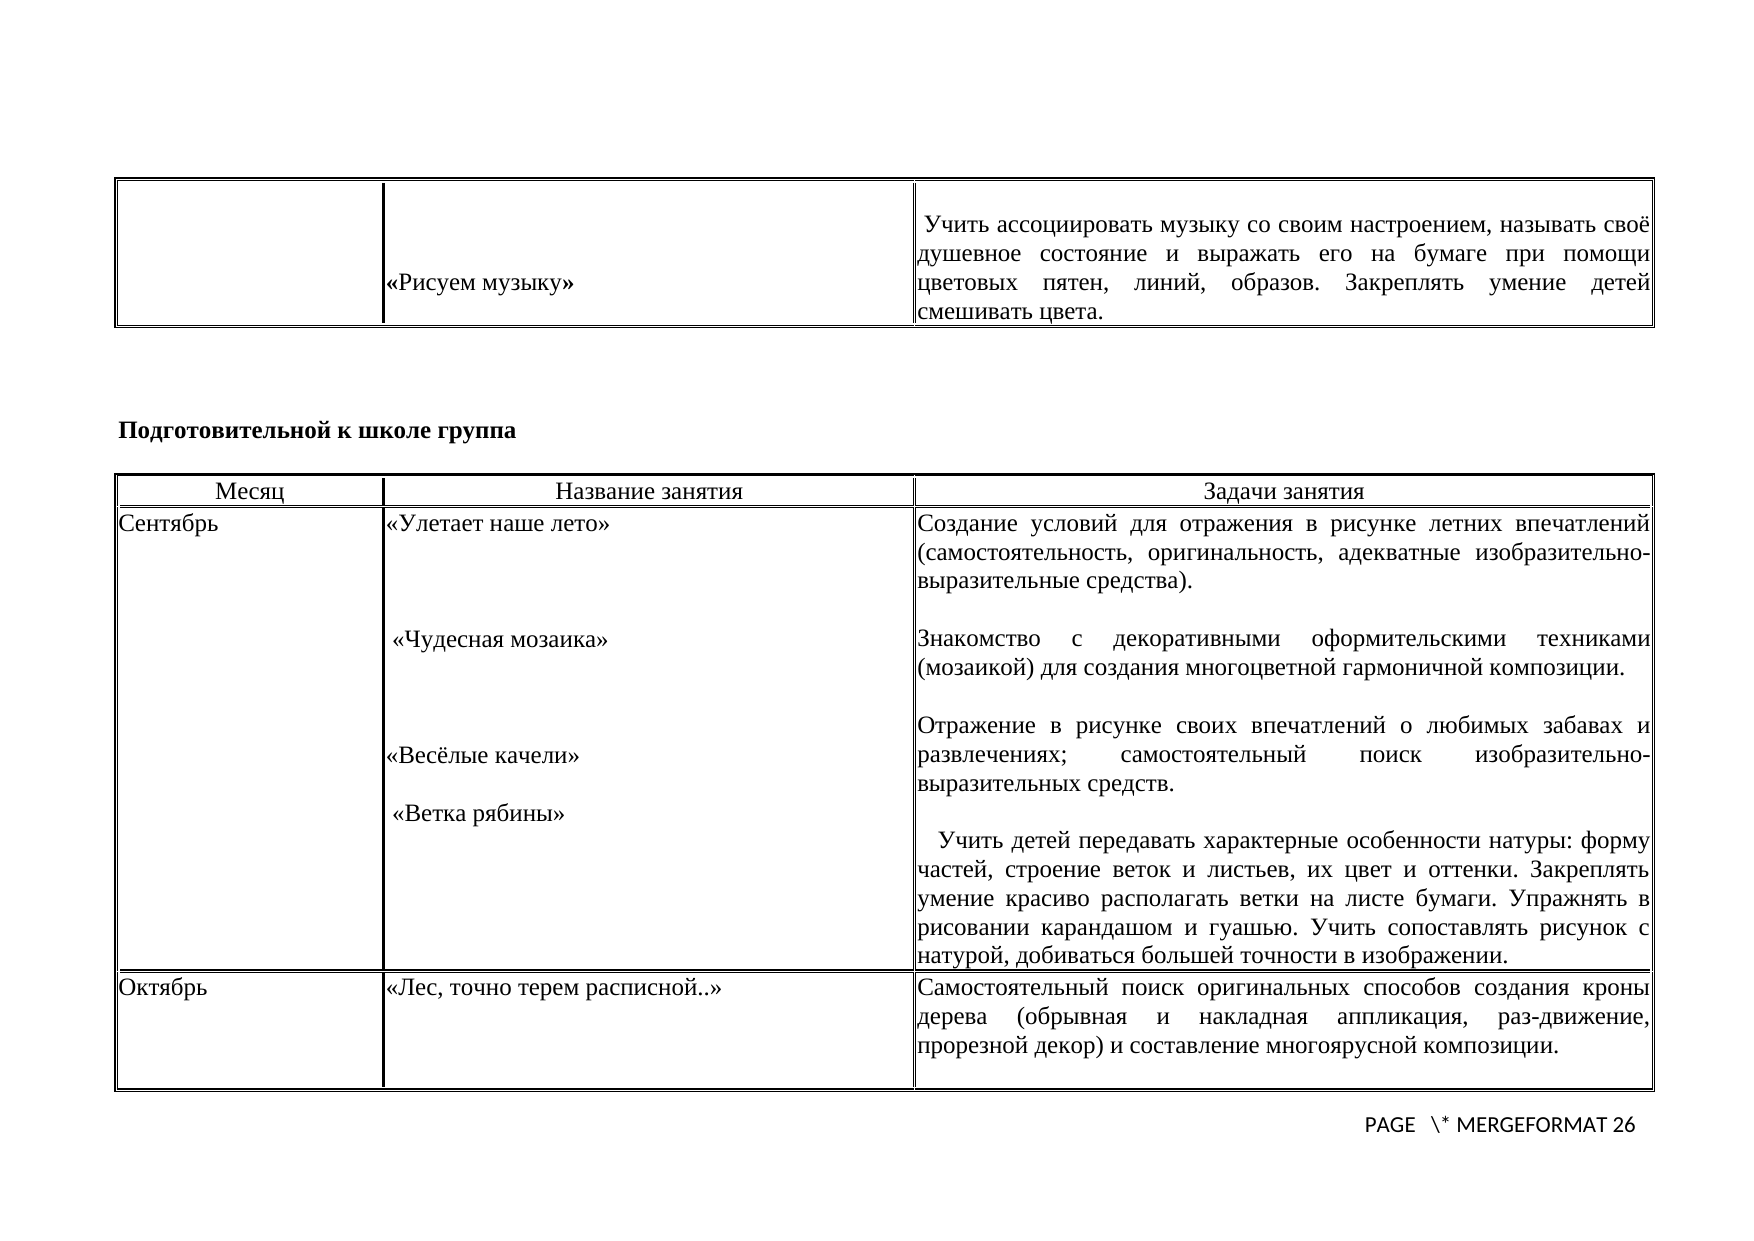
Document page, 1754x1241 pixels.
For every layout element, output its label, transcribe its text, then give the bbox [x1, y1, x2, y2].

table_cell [383, 181, 915, 324]
table_cell «Улетает наше лето» «Чудесная мозаика» «Весёлые качели» «Ветка рябины» [385, 508, 913, 969]
table_cell Октябрь [118, 969, 383, 1088]
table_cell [383, 973, 915, 1088]
table_cell Создание условий для отражения в рисунке летних впечатлений (самостоятельность, оригинальность, адекватные изобразительно-выразительные средства). Знакомство с декоративными оформительскими техниками (мозаикой) для создания многоцветной гармоничной композиции. Отражение в рисунке своих впечатлений о любимых забавах и развлечениях; самостоятельный поиск изобразительно-выразительных средств. Учить детей передавать характерные особенности натуры: форму частей, строение веток и листьев, их цвет и оттенки. Закреплять умение красиво располагать ветки на листе бумаги. Упражнять в рисовании карандашом и гуашью. Учить сопоставлять рисунок с натурой, добиваться большей точности в изображении. [915, 505, 1653, 969]
text Подготовительной к школе группа [118, 415, 1636, 444]
table_header Задачи занятия [915, 476, 1652, 505]
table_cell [915, 969, 1652, 1088]
table_cell Май [118, 181, 383, 324]
table_header Название занятия [383, 476, 915, 505]
table_cell Сентябрь [116, 505, 383, 969]
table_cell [915, 181, 1652, 324]
table_header Месяц [118, 476, 383, 505]
